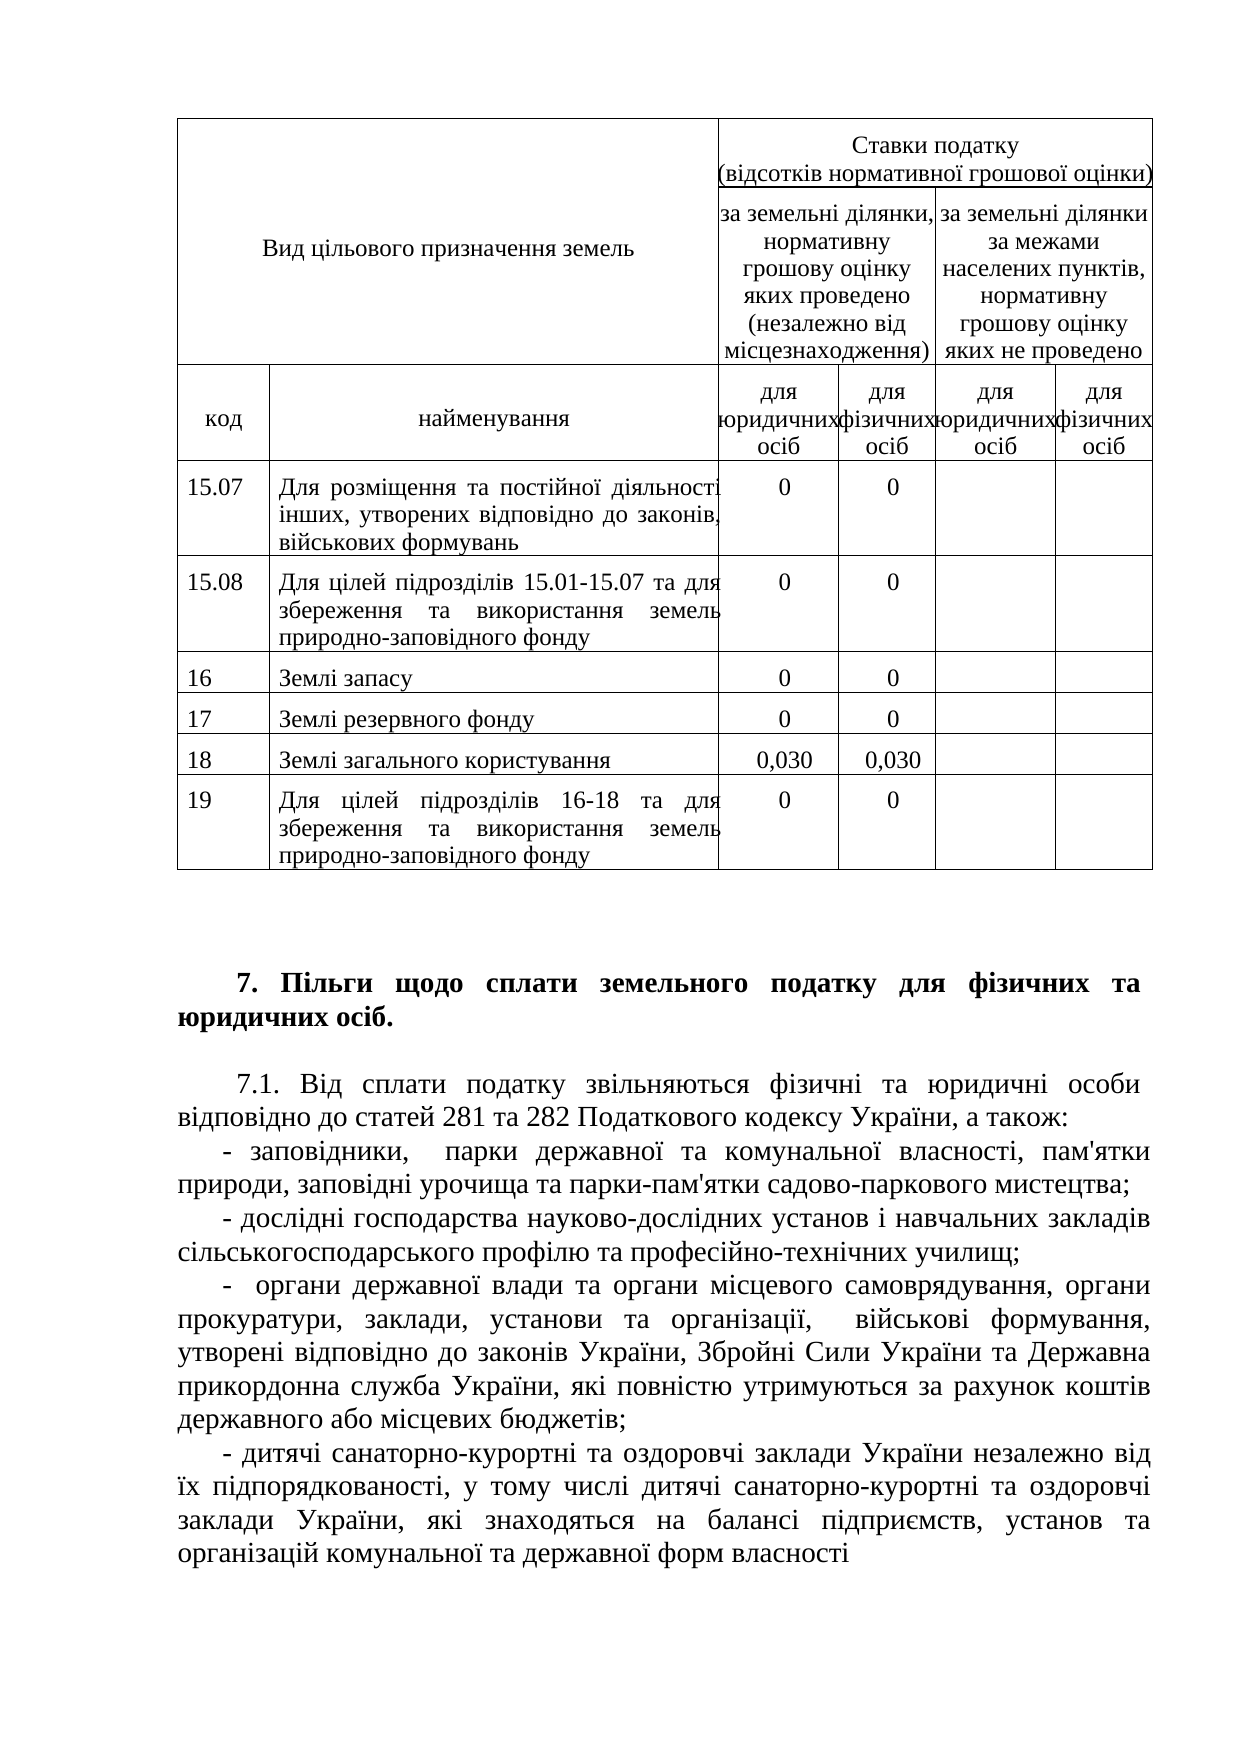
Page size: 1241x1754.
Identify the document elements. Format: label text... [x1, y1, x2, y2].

table_cell [936, 461, 1055, 555]
table_cell [1056, 775, 1152, 869]
table_cell Землі запасу [270, 652, 718, 692]
table_cell [1056, 734, 1152, 773]
table_cell код [178, 365, 269, 460]
table_cell [936, 734, 1055, 773]
table_cell 0,030 [719, 734, 838, 773]
table_cell Землі загального користування [270, 734, 718, 773]
table_cell 0,030 [839, 734, 935, 773]
table_cell 0 [719, 652, 838, 692]
table_cell для юридичних осіб [719, 365, 838, 460]
table_cell 0 [839, 461, 935, 555]
table_cell для фізичних осіб [1056, 365, 1152, 460]
table_cell Для цілей підрозділів 16-18 та для збереження та використання земель природно-заповідного фонду [270, 775, 718, 869]
text 7. Пільги щодо сплати земельного податку для фізичних та юридичних осіб. [177, 965, 1142, 1032]
table_cell 0 [839, 652, 935, 692]
table_cell за земельні ділянки, нормативну грошову оцінку яких проведено (незалежно від місцезнаходження) [719, 188, 935, 364]
table_cell [1056, 693, 1152, 733]
table_cell для юридичних осіб [936, 365, 1055, 460]
table_cell 18 [178, 734, 269, 773]
table_cell Для розміщення та постійної діяльності інших, утворених відповідно до законів, військових формувань [270, 461, 718, 555]
text - дитячі санаторно-курортні та оздоровчі заклади України незалежно від їх підпорядкованості, у тому числі дитячі санаторно-курортні та оздоровчі заклади України, які знаходяться на балансі підприємств, установ та організацій комунальної та державної форм власності [177, 1435, 1152, 1569]
text - заповідники, парки державної та комунальної власності, пам'ятки природи, заповідні урочища та парки-пам'ятки садово-паркового мистецтва; [177, 1133, 1152, 1200]
table_cell [1056, 461, 1152, 555]
table_cell Для цілей підрозділів 15.01-15.07 та для збереження та використання земель природно-заповідного фонду [270, 556, 718, 651]
text 7.1. Від сплати податку звільняються фізичні та юридичні особи відповідно до статей 281 та 282 Податкового кодексу України, а також: [177, 1066, 1142, 1133]
table_cell за земельні ділянки за межами населених пунктів, нормативну грошову оцінку яких не проведено [936, 188, 1152, 364]
table_cell 16 [178, 652, 269, 692]
table_cell [1056, 652, 1152, 692]
table_cell 0 [839, 556, 935, 651]
table_header Вид цільового призначення земель [178, 119, 718, 364]
table_cell [936, 652, 1055, 692]
table_cell [936, 693, 1055, 733]
text - дослідні господарства науково-дослідних установ і навчальних закладів сільськогосподарського профілю та професійно-технічних училищ; [177, 1200, 1152, 1267]
table_cell Землі резервного фонду [270, 693, 718, 733]
table_cell 15.08 [178, 556, 269, 651]
table_cell [1056, 556, 1152, 651]
table_cell [936, 775, 1055, 869]
table_cell 19 [178, 775, 269, 869]
table_cell 0 [719, 556, 838, 651]
table_cell 0 [839, 775, 935, 869]
table_header Ставки податку (відсотків нормативної грошової оцінки) [719, 119, 1152, 186]
table_cell 15.07 [178, 461, 269, 555]
table_cell 0 [719, 775, 838, 869]
table_cell для фізичних осіб [839, 365, 935, 460]
table_cell 0 [719, 693, 838, 733]
table_cell 17 [178, 693, 269, 733]
table_cell найменування [270, 365, 718, 460]
table_cell 0 [719, 461, 838, 555]
table_cell 0 [839, 693, 935, 733]
text - органи державної влади та органи місцевого самоврядування, органи прокуратури, заклади, установи та організації, військові формування, утворені відповідно до законів України, Збройні Сили України та Державна прикордонна служба України, які повністю утримуються за рахунок коштів державного або місцевих бюджетів; [177, 1267, 1152, 1435]
table_cell [936, 556, 1055, 651]
